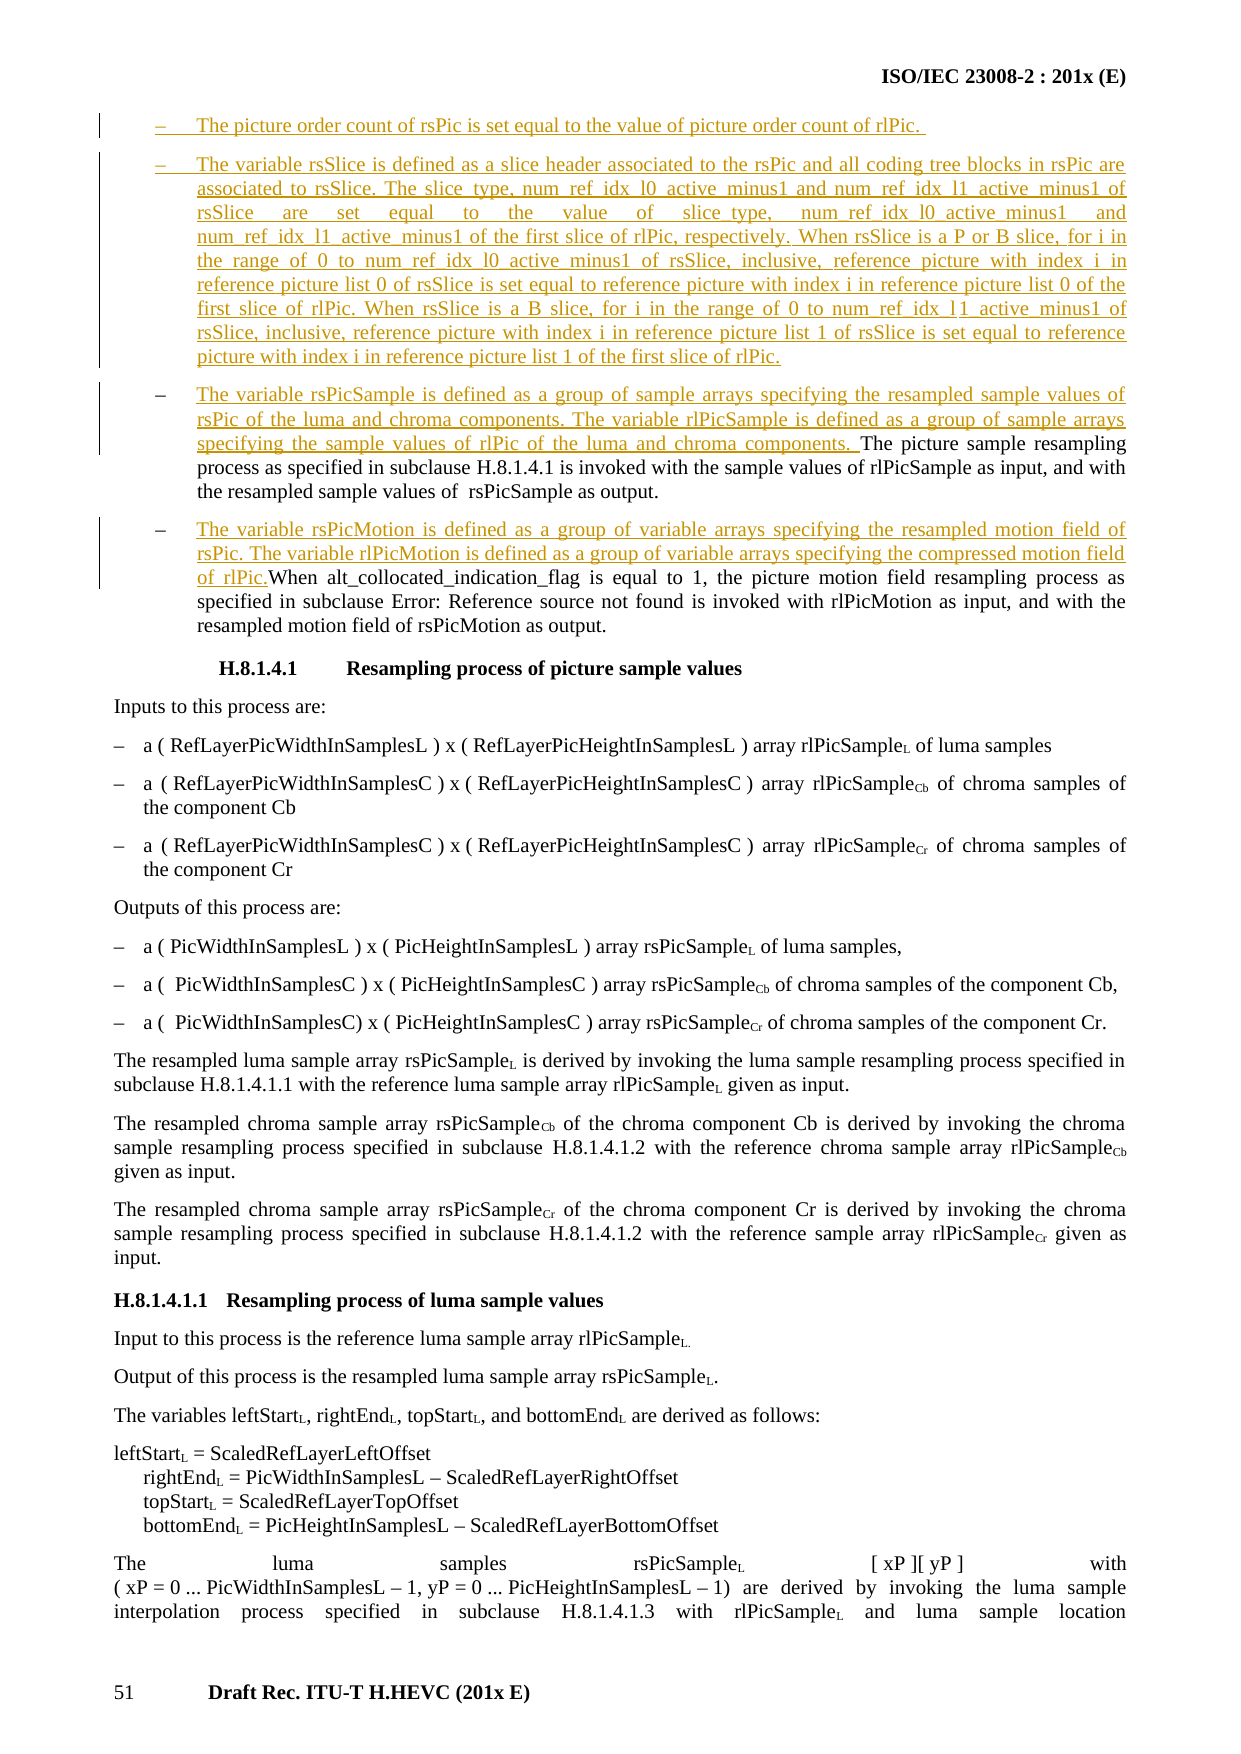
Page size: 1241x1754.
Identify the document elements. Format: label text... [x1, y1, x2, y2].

text Output of this process is the resampled luma sample array rsPicSampleL. [113, 1364, 1127, 1388]
text – a ( RefLayerPicWidthInSamplesC ) x ( RefLayerPicHeightInSamplesC ) array rlPicSampleCr of chroma samples of the component Cr [113, 833, 1127, 881]
text – a ( RefLayerPicWidthInSamplesL ) x ( RefLayerPicHeightInSamplesL ) array rlPicSampleL of luma samples [113, 732, 1127, 757]
text Input to this process is the reference luma sample array rlPicSampleL. [113, 1326, 1127, 1350]
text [113, 1551, 1127, 1623]
text – a ( RefLayerPicWidthInSamplesC ) x ( RefLayerPicHeightInSamplesC ) array rlPicSampleCb of chroma samples of the component Cb [113, 771, 1127, 819]
text The resampled luma sample array rsPicSampleL is derived by invoking the luma sample resampling process specified in subclause H.8.1.4.1.1 with the reference luma sample array rlPicSampleL given as input. [113, 1048, 1127, 1096]
text – a ( PicWidthInSamplesL ) x ( PicHeightInSamplesL ) array rsPicSampleL of luma samples, [113, 933, 1127, 958]
text – a ( PicWidthInSamplesC ) x ( PicHeightInSamplesC ) array rsPicSampleCb of chroma samples of the component Cb, [113, 972, 1127, 996]
list The picture sample resampling process as specified in subclause H.8.1.4.1 is invoked with the sample values of rlPicSample as input, and with the resampled sample values of rsPicSample as output. [155, 382, 1127, 503]
text The resampled chroma sample array rsPicSampleCr of the chroma component Cr is derived by invoking the chroma sample resampling process specified in subclause H.8.1.4.1.2 with the reference sample array rlPicSampleCr given as input. [113, 1197, 1127, 1269]
text Resampling process of picture sample values [218, 656, 1127, 680]
text leftStartL = ScaledRefLayerLeftOffset rightEndL = PicWidthInSamplesL – ScaledRefLayerRightOffset topStartL = ScaledRefLayerTopOffset bottomEndL = PicHeightInSamplesL – ScaledRefLayerBottomOffset [113, 1441, 1127, 1537]
text – a ( PicWidthInSamplesC) x ( PicHeightInSamplesC ) array rsPicSampleCr of chroma samples of the component Cr. [113, 1010, 1127, 1034]
text The variables leftStartL, rightEndL, topStartL, and bottomEndL are derived as follows: [113, 1403, 1127, 1427]
text Inputs to this process are: [113, 694, 1127, 718]
list When alt_collocated_indication_flag is equal to 1, the picture motion field resampling process as specified in subclause H.8.1.4.2 is invoked with rlPicMotion as input, and with the resampled motion field of rsPicMotion as output. [155, 517, 1127, 637]
text Resampling process of luma sample values [113, 1288, 1127, 1312]
text The resampled chroma sample array rsPicSampleCb of the chroma component Cb is derived by invoking the chroma sample resampling process specified in subclause H.8.1.4.1.2 with the reference chroma sample array rlPicSampleCb given as input. [113, 1111, 1127, 1183]
text Outputs of this process are: [113, 895, 1127, 919]
